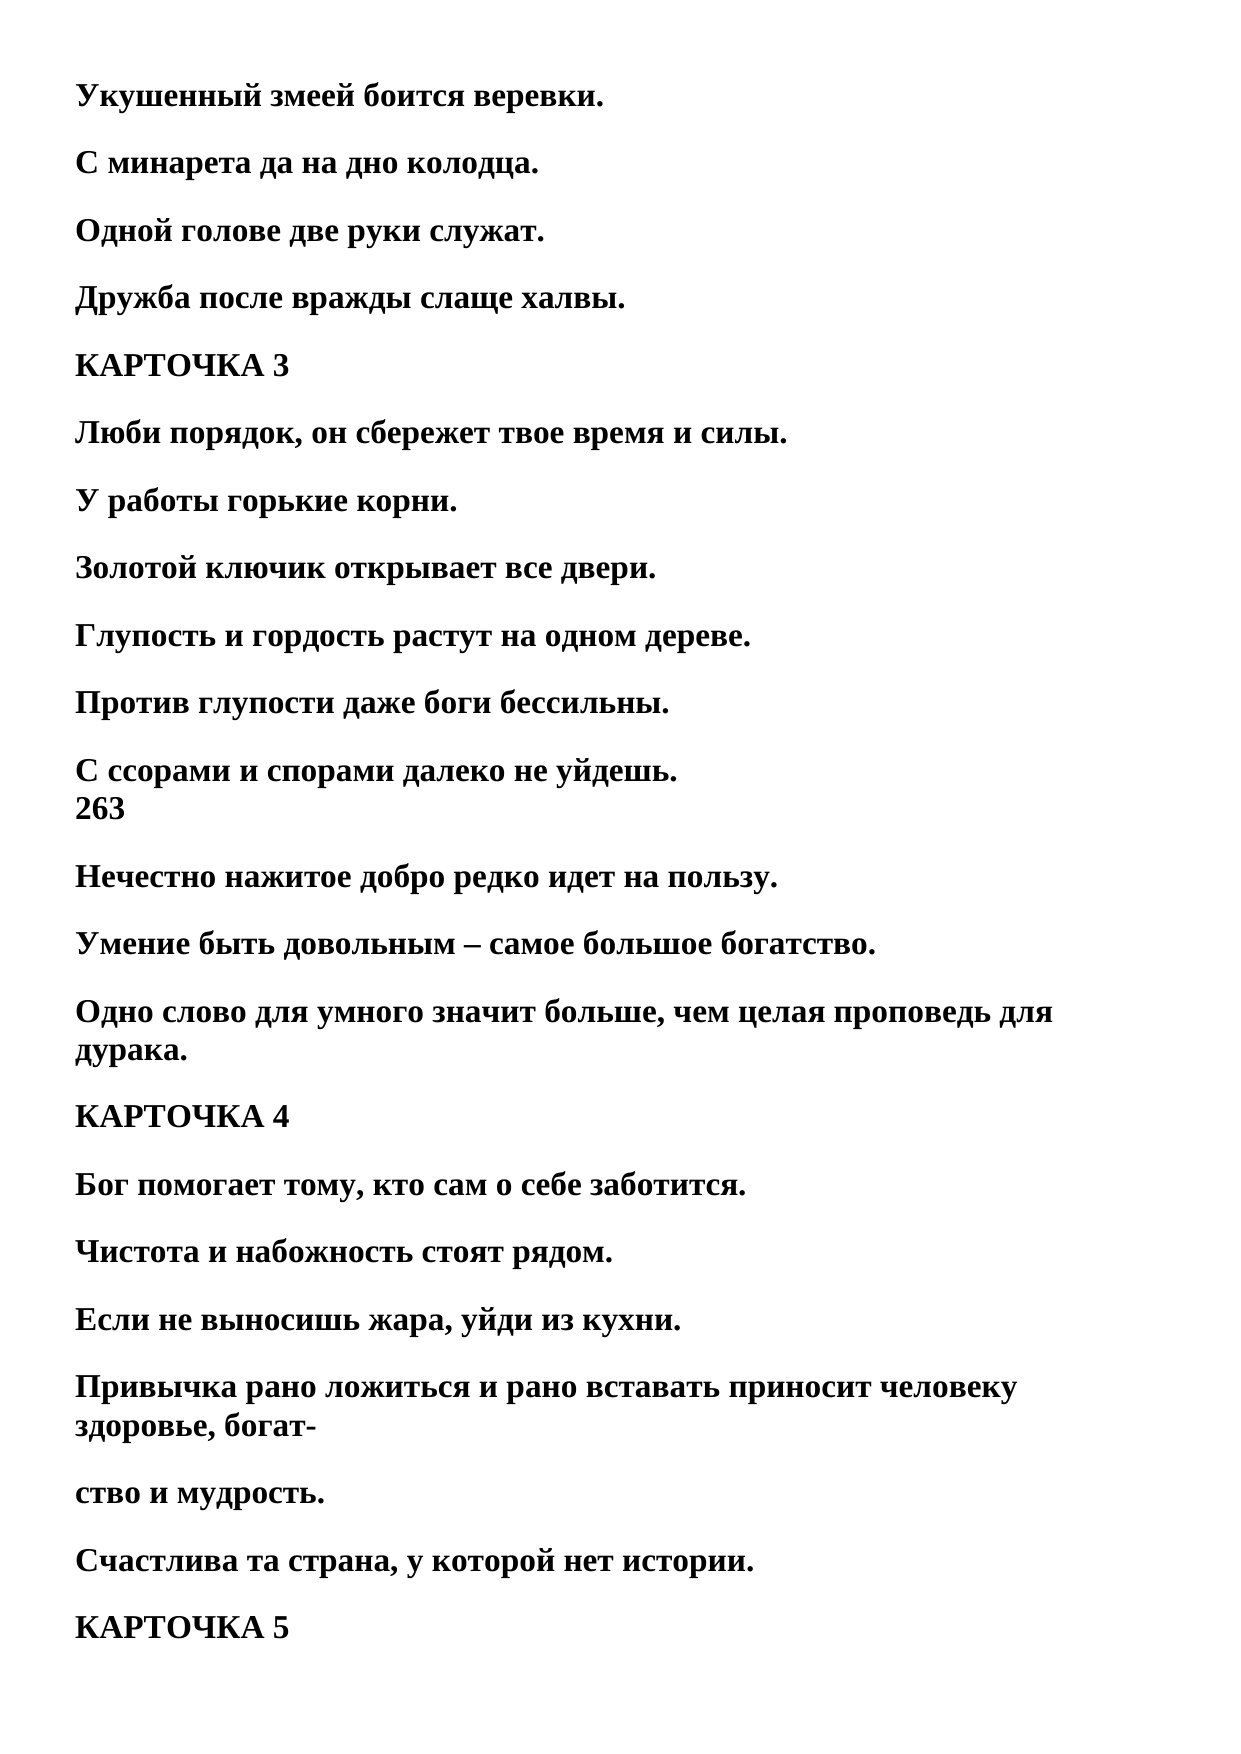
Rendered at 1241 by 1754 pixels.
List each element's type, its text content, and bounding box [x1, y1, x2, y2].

text Счастлива та страна, у которой нет истории. [75, 1540, 1165, 1578]
text Одно слово для умного значит больше, чем целая проповедь для дурака. [75, 991, 1165, 1067]
text КАРТОЧКА 5 [75, 1607, 1165, 1646]
text Нечестно нажитое добро редко идет на пользу. [75, 856, 1165, 894]
text Глупость и гордость растут на одном дереве. [75, 615, 1165, 653]
text Бог помогает тому, кто сам о себе заботится. [75, 1164, 1165, 1202]
text У работы горькие корни. [75, 480, 1165, 518]
text Укушенный змеей боится веревки. [75, 75, 1165, 113]
text Дружба после вражды слаще халвы. [75, 277, 1165, 316]
text С ссорами и спорами далеко не уйдешь. 263 [75, 750, 1165, 827]
text Против глупости даже боги бессильны. [75, 682, 1165, 721]
text Чистота и набожность стоят рядом. [75, 1232, 1165, 1270]
text Если не выносишь жара, уйди из кухни. [75, 1299, 1165, 1337]
text Люби порядок, он сбережет твое время и силы. [75, 412, 1165, 451]
text Привычка рано ложиться и рано вставать приносит человеку здоровье, богат- [75, 1367, 1165, 1443]
text КАРТОЧКА 4 [75, 1097, 1165, 1135]
text ство и мудрость. [75, 1472, 1165, 1511]
text С минарета да на дно колодца. [75, 142, 1165, 181]
text Одной голове две руки служат. [75, 210, 1165, 248]
text Умение быть довольным – самое большое богатство. [75, 923, 1165, 962]
text Золотой ключик открывает все двери. [75, 547, 1165, 586]
text КАРТОЧКА 3 [75, 345, 1165, 383]
